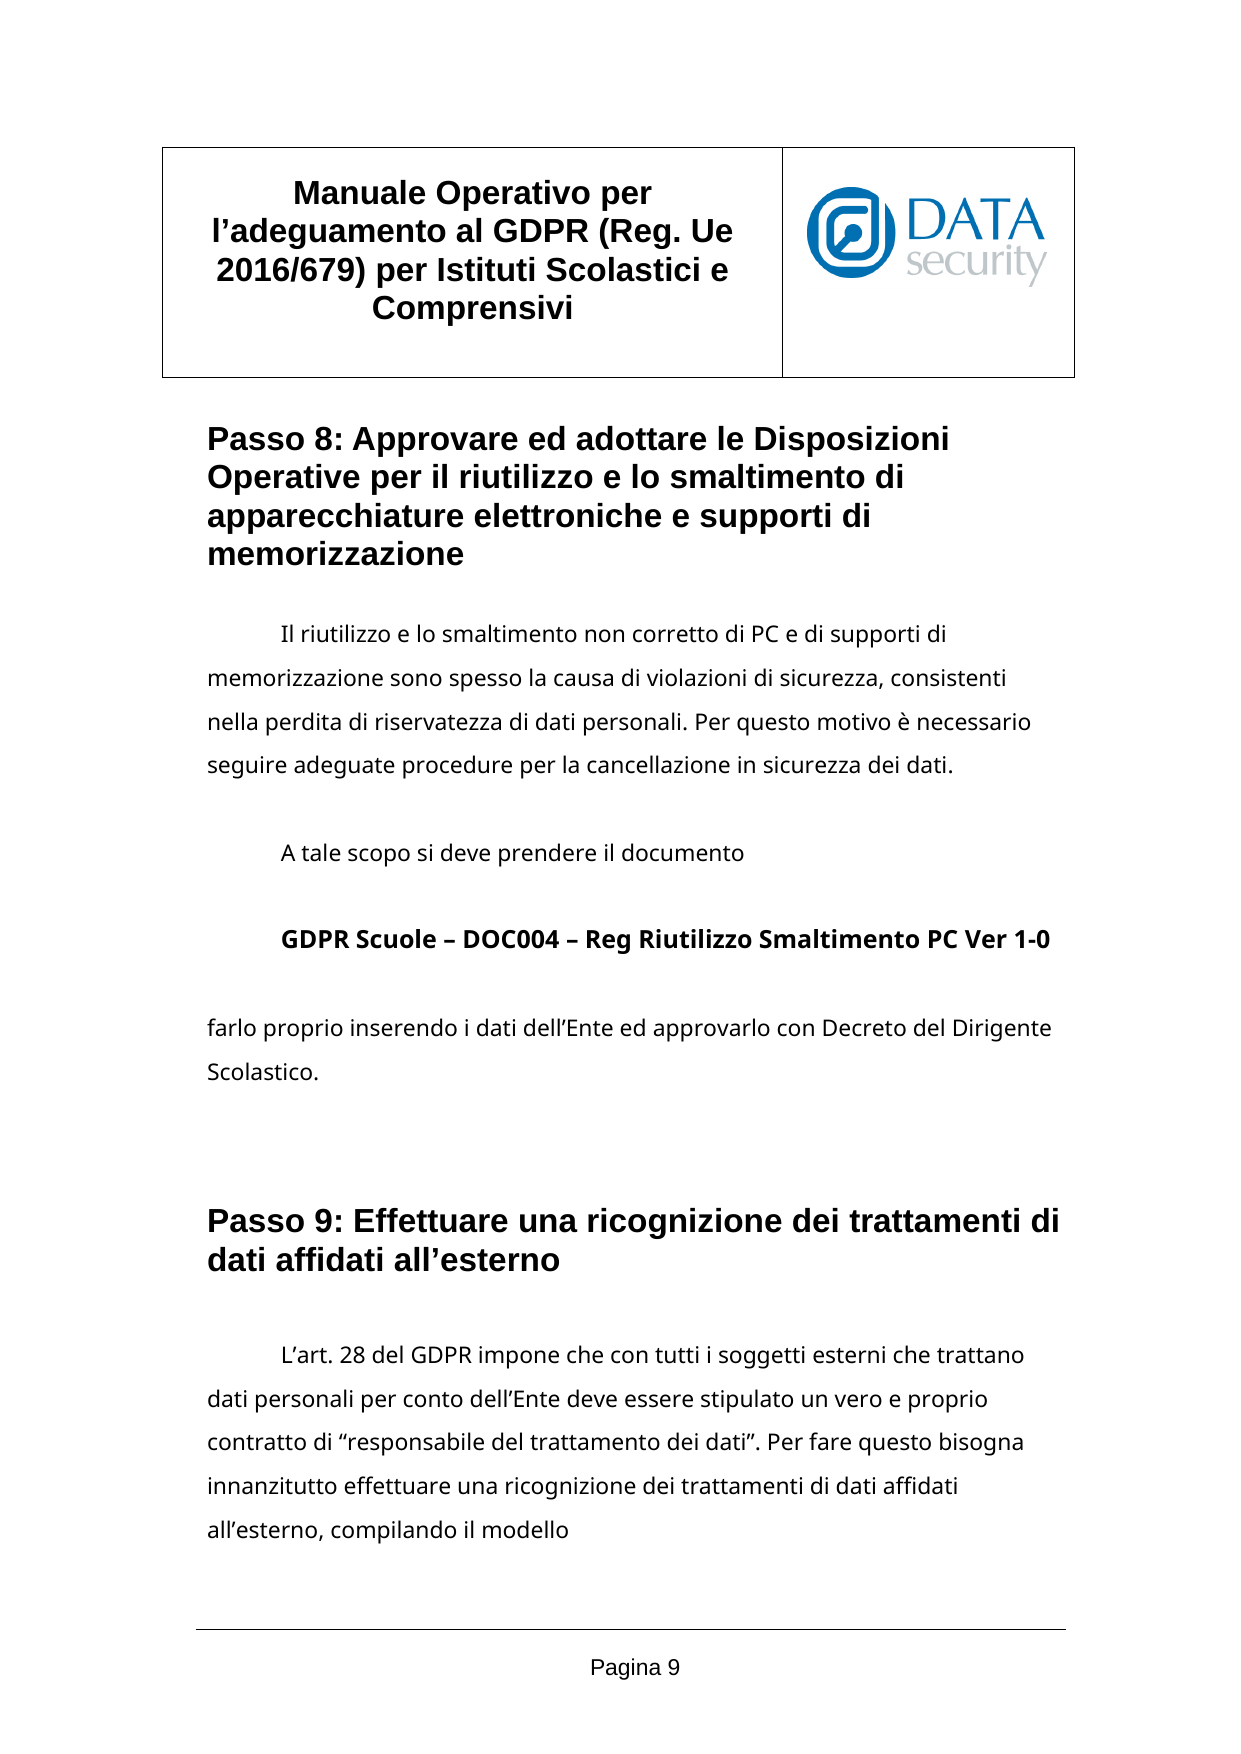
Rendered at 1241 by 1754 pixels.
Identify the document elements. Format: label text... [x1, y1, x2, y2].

text farlo proprio inserendo i dati dell’Ente ed approvarlo con Decreto del Dirigente Scolastico. [207, 1001, 1063, 1089]
subtitle Passo 9: Effettuare una ricognizione dei trattamenti di dati affidati all’esterno [207, 1201, 1063, 1278]
subtitle Passo 8: Approvare ed adottare le Disposizioni Operative per il riutilizzo e lo smaltimento di apparecchiature elettroniche e supporti di memorizzazione [207, 419, 1063, 573]
text GDPR Scuole – DOC004 – Reg Riutilizzo Smaltimento PC Ver 1-0 [207, 914, 1063, 958]
text A tale scopo si deve prendere il documento [207, 826, 1063, 870]
text L’art. 28 del GDPR impone che con tutti i soggetti esterni che trattano dati personali per conto dell’Ente deve essere stipulato un vero e proprio contratto di “responsabile del trattamento dei dati”. Per fare questo bisogna innanzitutto effettuare una ricognizione dei trattamenti di dati affidati all’esterno, compilando il modello [207, 1328, 1063, 1547]
picture [806, 186, 1051, 290]
text Il riutilizzo e lo smaltimento non corretto di PC e di supporti di memorizzazione sono spesso la causa di violazioni di sicurezza, consistenti nella perdita di riservatezza di dati personali. Per questo motivo è necessario seguire adeguate procedure per la cancellazione in sicurezza dei dati. [207, 608, 1063, 783]
